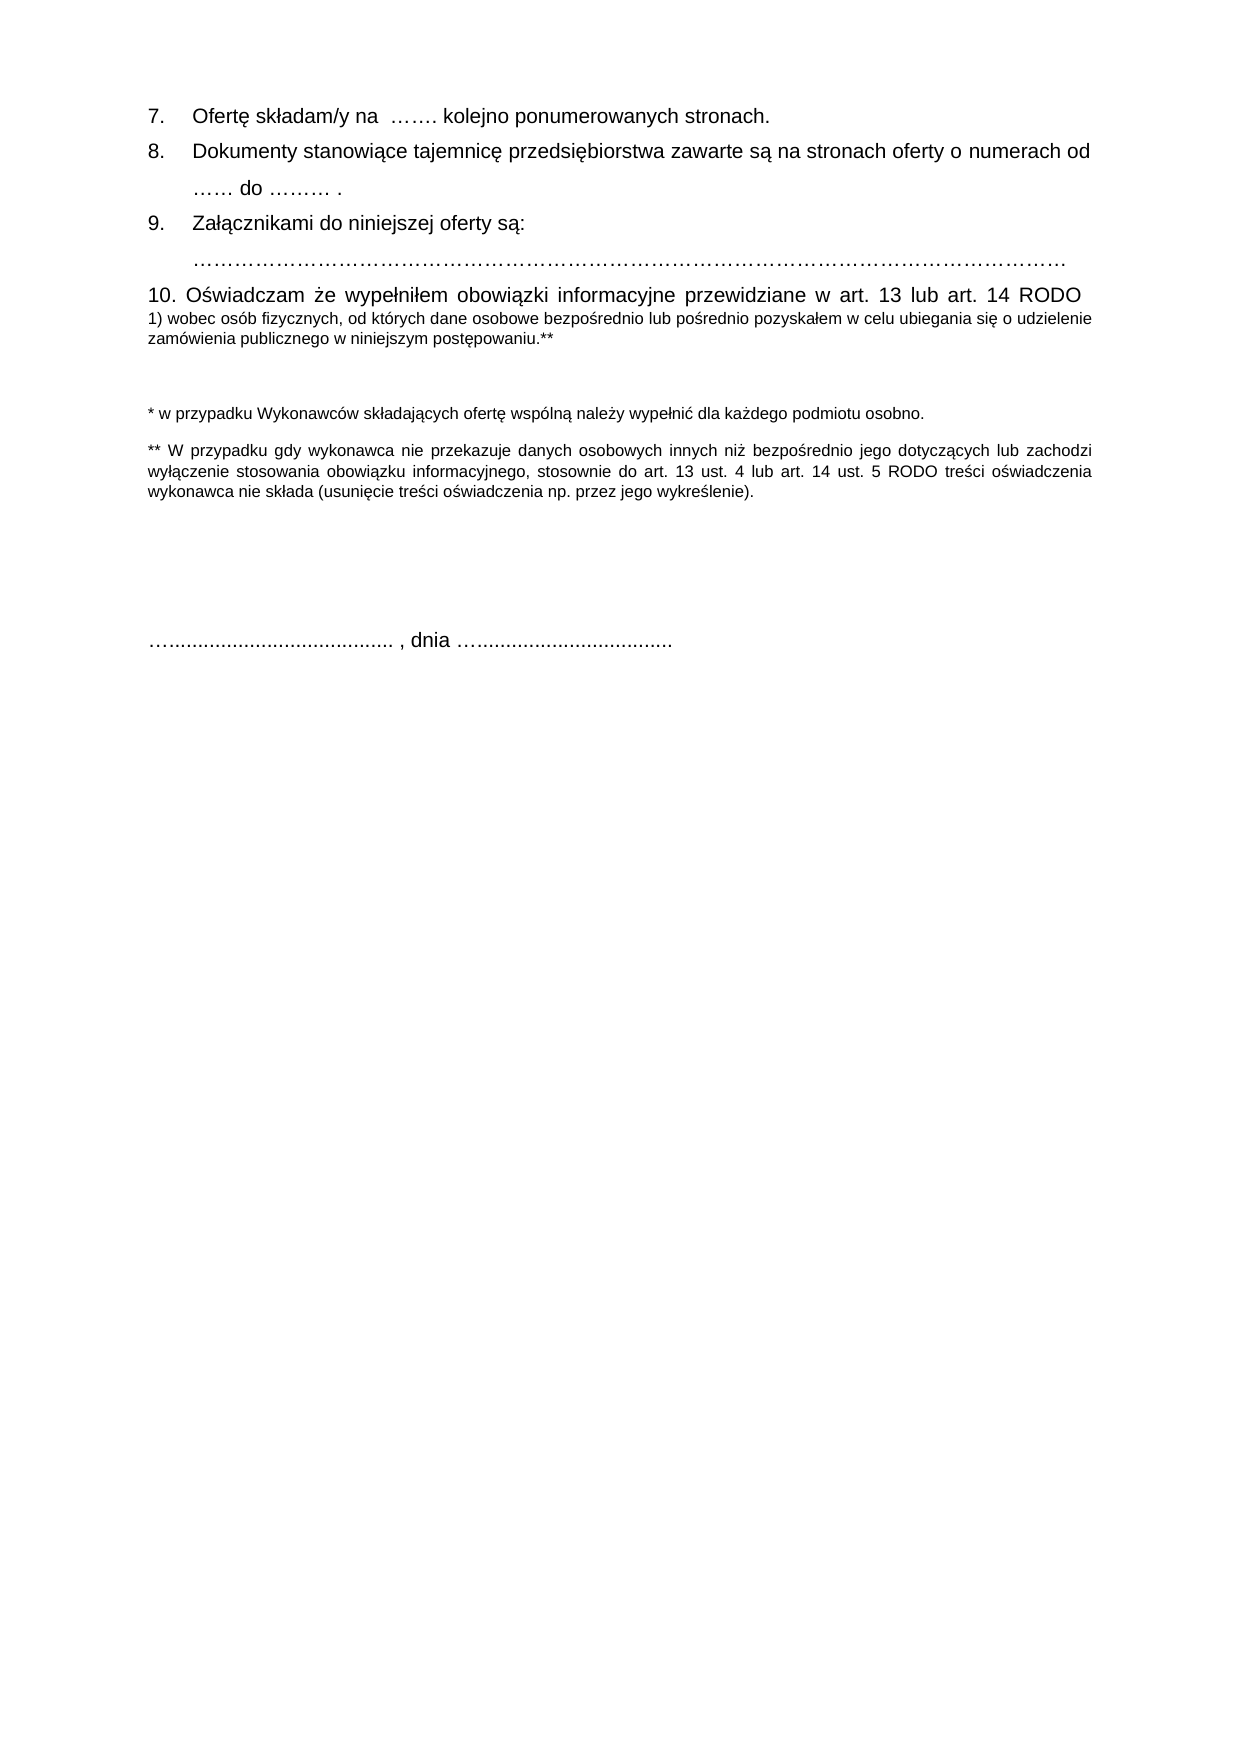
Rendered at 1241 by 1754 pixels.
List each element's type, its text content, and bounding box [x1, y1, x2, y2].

text …....................................... , dnia ….................................. [148, 627, 1093, 651]
text ……………………………………………………………………………………………………………… [192, 247, 1090, 271]
text ** W przypadku gdy wykonawca nie przekazuje danych osobowych innych niż bezpośrednio jego dotyczących lub zachodzi wyłączenie stosowania obowiązku informacyjnego, stosownie do art. 13 ust. 4 lub art. 14 ust. 5 RODO treści oświadczenia wykonawca nie składa (usunięcie treści oświadczenia np. przez jego wykreślenie). [148, 441, 1093, 501]
list Załącznikami do niniejszej oferty są: [148, 211, 1090, 235]
list Ofertę składam/y na ……. kolejno ponumerowanych stronach. [148, 103, 1090, 127]
list Dokumenty stanowiące tajemnicę przedsiębiorstwa zawarte są na stronach oferty o numerach od …… do ……… . [148, 139, 1090, 199]
text 10. Oświadczam że wypełniłem obowiązki informacyjne przewidziane w art. 13 lub art. 14 RODO 1) wobec osób fizycznych, od których dane osobowe bezpośrednio lub pośrednio pozyskałem w celu ubiegania się o udzielenie zamówienia publicznego w niniejszym postępowaniu.** [148, 283, 1093, 348]
text * w przypadku Wykonawców składających ofertę wspólną należy wypełnić dla każdego podmiotu osobno. [148, 404, 1093, 423]
